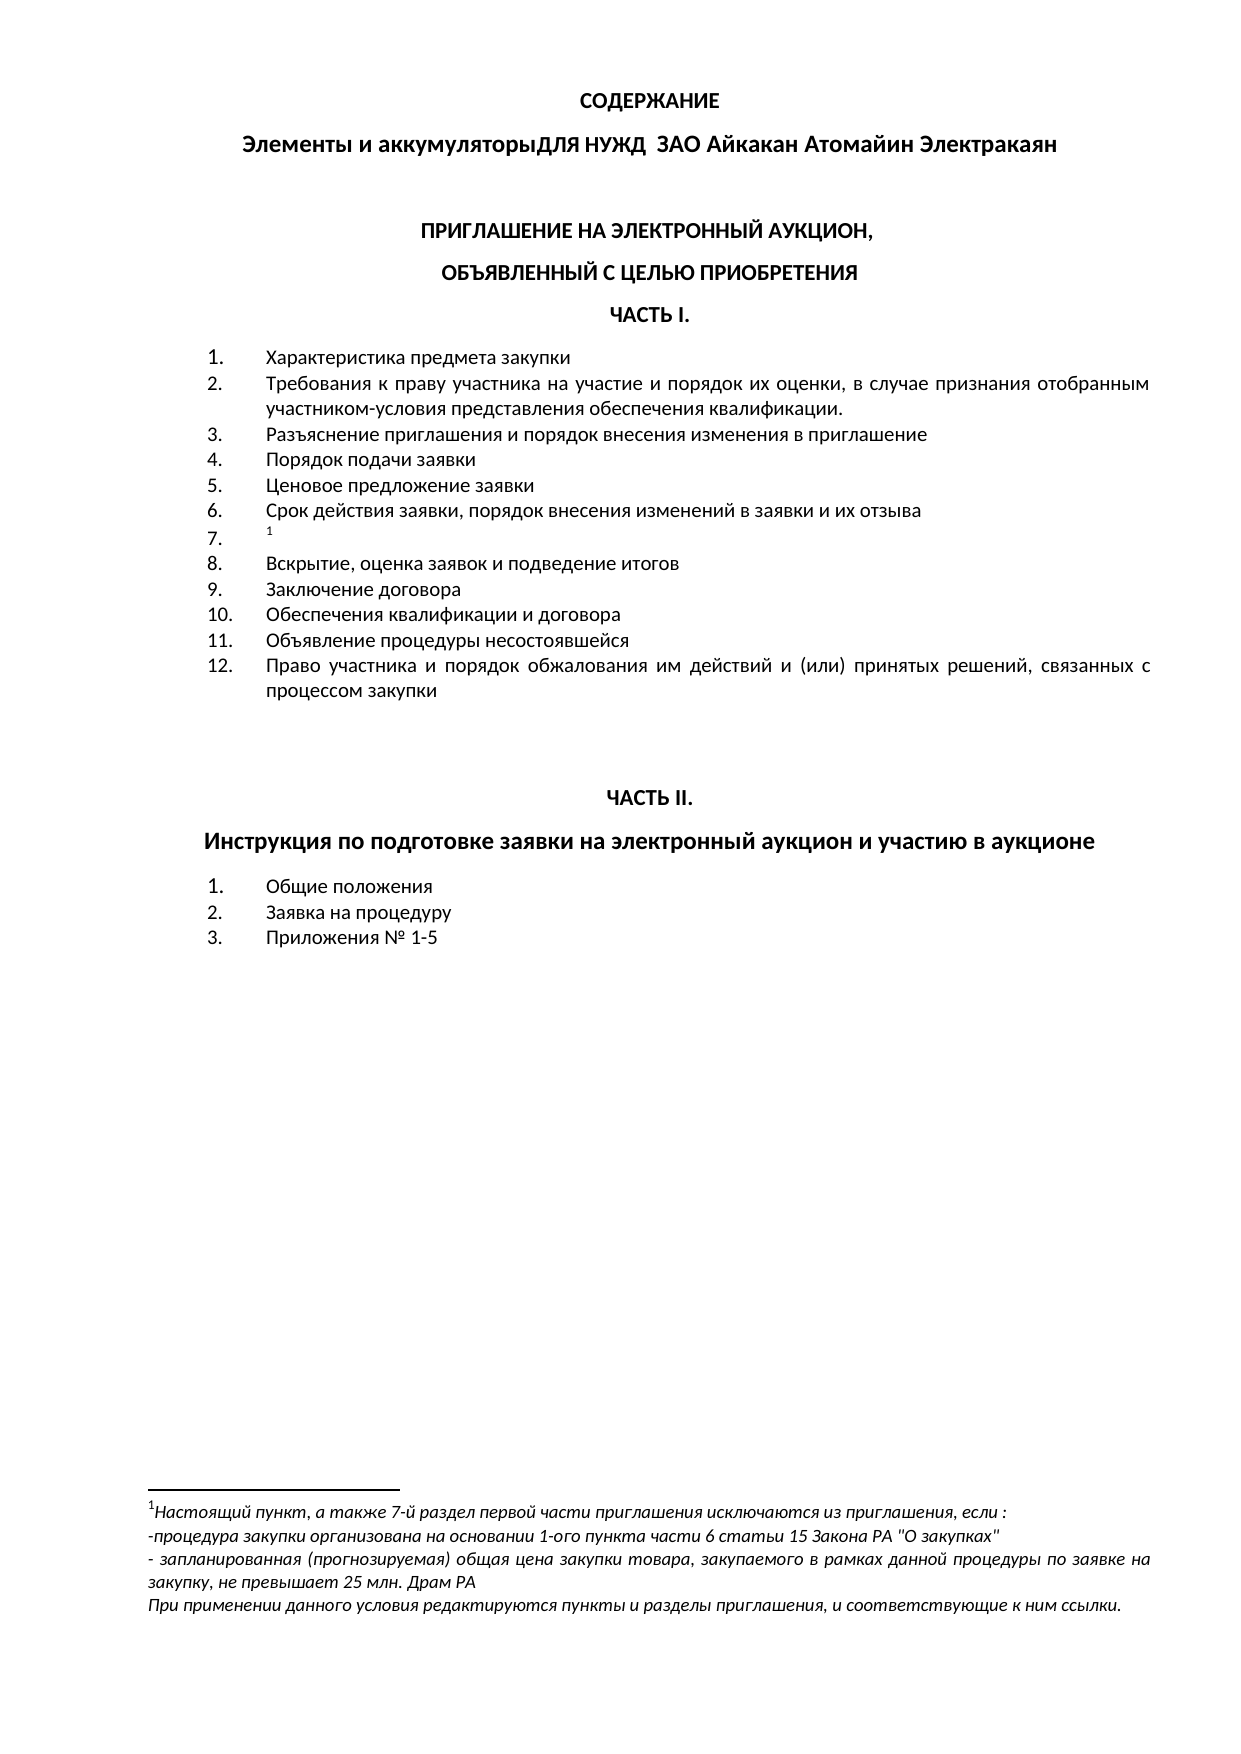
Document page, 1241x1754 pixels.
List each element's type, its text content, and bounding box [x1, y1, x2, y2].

text 10. Обеспечения квалификации и договора [207, 601, 1152, 627]
text 5. Ценовое предложение заявки [207, 472, 1152, 497]
text 3. Приложения № 1-5 [207, 924, 1152, 950]
text Элементы и аккумуляторыДЛЯ НУЖД ЗАО Айкакан Атомайин Электракаян [148, 128, 1152, 159]
text 1. Общие положения [207, 871, 1152, 899]
text ЧАСТЬ I. [148, 300, 1152, 328]
text 3. Разъяснение приглашения и порядок внесения изменения в приглашение [207, 421, 1152, 446]
text СОДЕРЖАНИЕ [148, 86, 1152, 114]
text 9. Заключение договора [207, 576, 1152, 601]
text 12. Право участника и порядок обжалования им действий и (или) принятых решений, связанных с процессом закупки [207, 652, 1152, 703]
text ЧАСТЬ II. [148, 783, 1152, 811]
text 7. [207, 523, 1152, 551]
text 4. Порядок подачи заявки [207, 446, 1152, 472]
text ПРИГЛАШЕНИЕ НА ЭЛЕКТРОННЫЙ АУКЦИОН, ОБЪЯВЛЕННЫЙ С ЦЕЛЬЮ ПРИОБРЕТЕНИЯ [148, 216, 1152, 286]
text 8. Вскрытие, оценка заявок и подведение итогов [207, 551, 1152, 576]
text 6. Срок действия заявки, порядок внесения изменений в заявки и их отзыва [207, 497, 1152, 523]
text 11. Объявление процедуры несостоявшейся [207, 627, 1152, 652]
text 2. Требования к праву участника на участие и порядок их оценки, в случае признания отобранным участником-условия представления обеспечения квалификации. [207, 370, 1152, 421]
text Инструкция по подготовке заявки на электронный аукцион и участию в аукционе [148, 825, 1152, 856]
text 2. Заявка на процедуру [207, 899, 1152, 924]
text 1. Характеристика предмета закупки [207, 342, 1152, 370]
